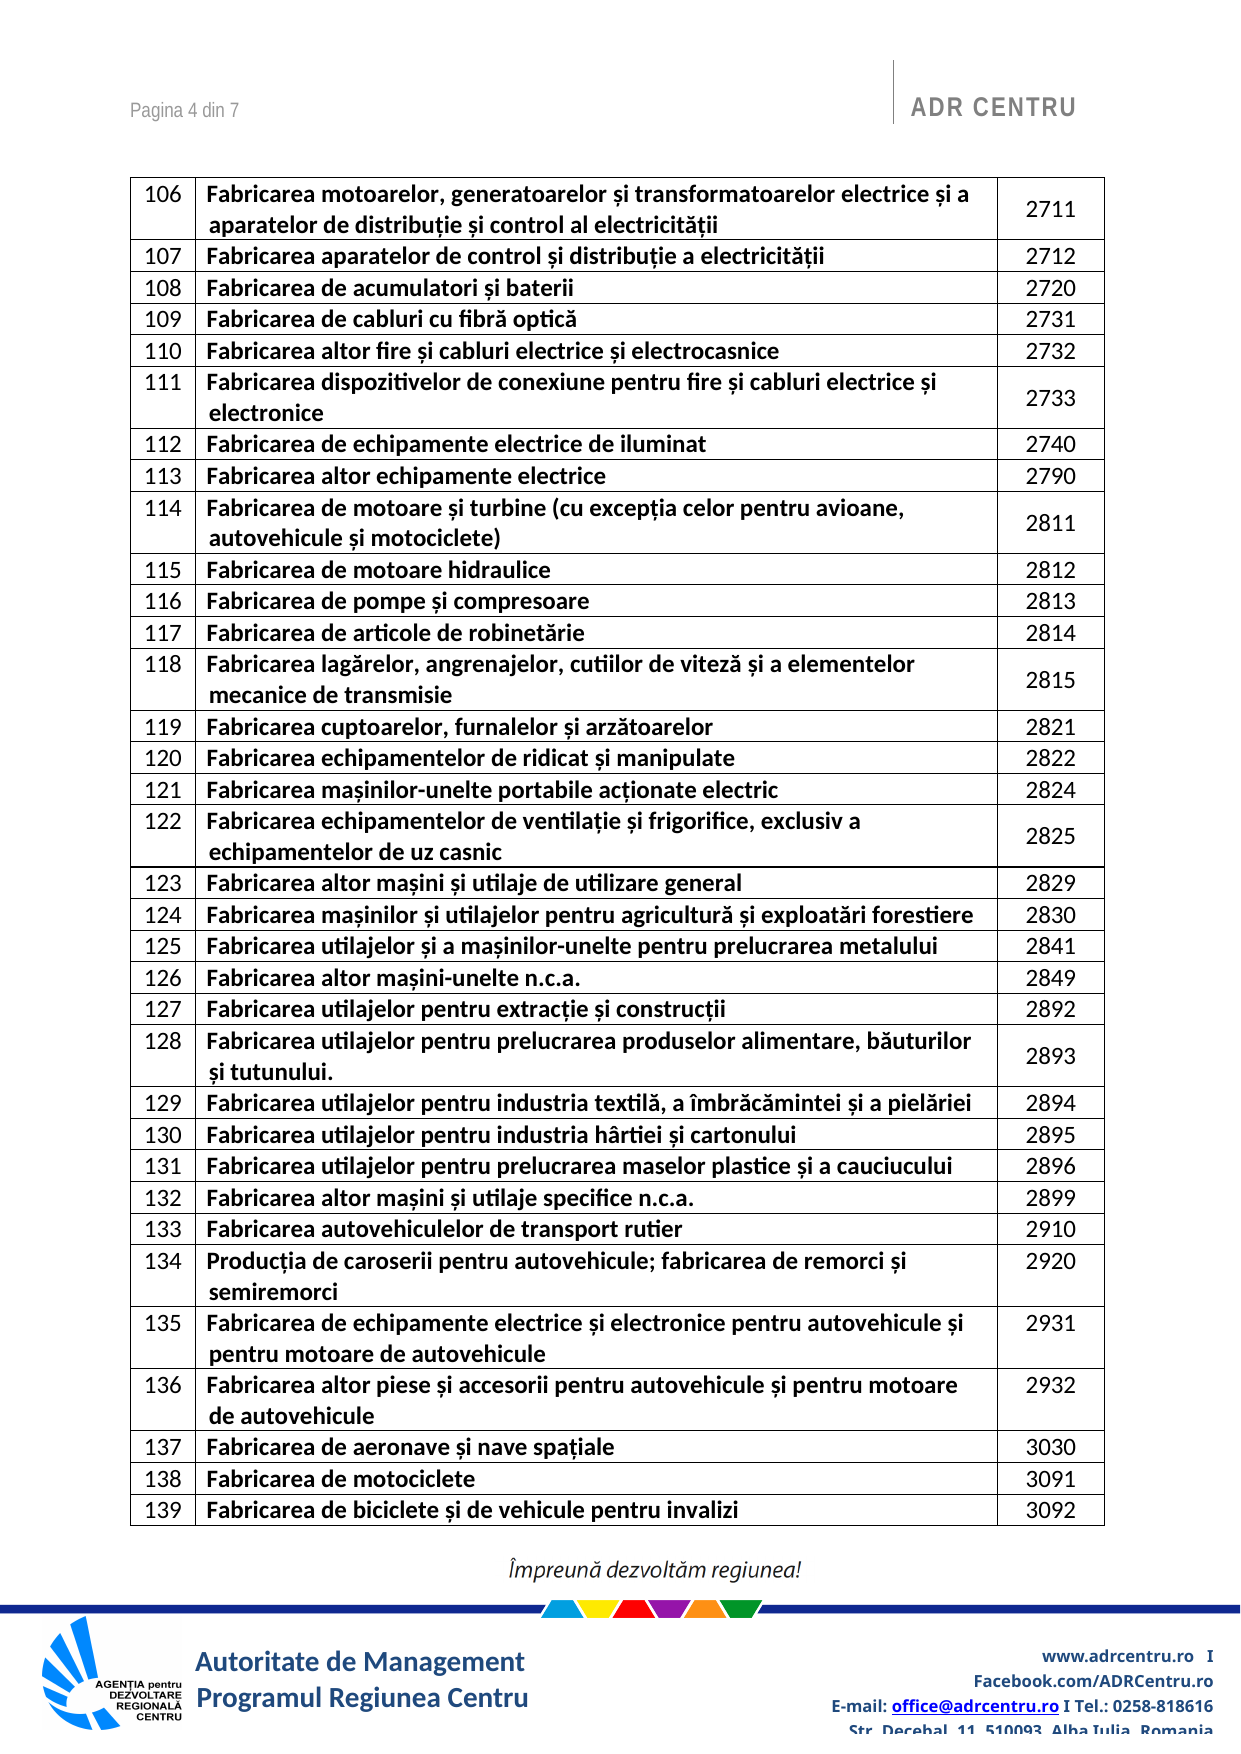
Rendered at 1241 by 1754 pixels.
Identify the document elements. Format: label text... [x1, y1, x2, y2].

table_cell Fabricarea altor maşini şi utilaje de utilizare general [196, 868, 997, 898]
table_cell 136 [131, 1369, 195, 1430]
table_cell 2849 [998, 962, 1104, 993]
table_cell Fabricarea altor echipamente electrice [196, 460, 997, 491]
table_cell Fabricarea de motoare hidraulice [196, 554, 997, 584]
table_cell Fabricarea maşinilor-unelte portabile acţionate electric [196, 774, 997, 804]
table_cell Fabricarea de aeronave și nave spațiale [196, 1431, 997, 1462]
table_cell 121 [131, 774, 195, 804]
table_cell Fabricarea de biciclete şi de vehicule pentru invalizi [196, 1495, 997, 1525]
table_cell 138 [131, 1463, 195, 1493]
table_cell 2910 [998, 1214, 1104, 1244]
table_cell 2830 [998, 899, 1104, 929]
table_cell 2733 [998, 367, 1104, 428]
table_cell Fabricarea motoarelor, generatoarelor şi transformatoarelor electrice şi a aparatelor de distribuţie şi control al electricităţii [196, 178, 997, 239]
table_cell 2812 [998, 554, 1104, 584]
table_cell 2895 [998, 1119, 1104, 1149]
table_cell Fabricarea de pompe şi compresoare [196, 585, 997, 616]
table_cell 116 [131, 585, 195, 616]
table_cell 2712 [998, 240, 1104, 271]
table_cell 3091 [998, 1463, 1104, 1493]
table_cell 2920 [998, 1245, 1104, 1306]
table_cell Producţia de caroserii pentru autovehicule; fabricarea de remorci şi semiremorci [196, 1245, 997, 1306]
table_cell Fabricarea utilajelor pentru extracţie şi construcţii [196, 994, 997, 1024]
picture [0, 1600, 550, 1730]
table_cell 2815 [998, 649, 1104, 709]
table_cell 2829 [998, 868, 1104, 898]
table_cell 131 [131, 1150, 195, 1181]
table_cell Fabricarea de articole de robinetărie [196, 617, 997, 647]
table_cell 132 [131, 1182, 195, 1212]
table_cell 3030 [998, 1431, 1104, 1462]
table_cell 2899 [998, 1182, 1104, 1212]
table_cell Fabricarea maşinilor şi utilajelor pentru agricultură şi exploatări forestiere [196, 899, 997, 929]
table_cell 106 [131, 178, 195, 239]
table_cell 118 [131, 649, 195, 709]
table_cell Fabricarea de motoare şi turbine (cu excepţia celor pentru avioane, autovehicule şi motociclete) [196, 492, 997, 553]
table_cell 123 [131, 868, 195, 898]
table_cell 2824 [998, 774, 1104, 804]
table_cell 2813 [998, 585, 1104, 616]
table_cell 2841 [998, 931, 1104, 961]
table_cell 2894 [998, 1087, 1104, 1118]
table_cell Fabricarea utilajelor pentru prelucrarea produselor alimentare, băuturilor şi tutunului. [196, 1025, 997, 1086]
table_cell Fabricarea altor fire şi cabluri electrice şi electrocasnice [196, 335, 997, 366]
table_cell Fabricarea de motociclete [196, 1463, 997, 1493]
table_cell 137 [131, 1431, 195, 1462]
table_cell 110 [131, 335, 195, 366]
table_cell 2892 [998, 994, 1104, 1024]
table_cell 2896 [998, 1150, 1104, 1181]
table_cell 122 [131, 805, 195, 866]
table_cell 2814 [998, 617, 1104, 647]
table_cell Fabricarea lagărelor, angrenajelor, cutiilor de viteză şi a elementelor mecanice de transmisie [196, 649, 997, 709]
table_cell Fabricarea utilajelor pentru industria hârtiei şi cartonului [196, 1119, 997, 1149]
table_cell Fabricarea aparatelor de control şi distribuţie a electricităţii [196, 240, 997, 271]
picture [495, 1556, 814, 1583]
table_cell Fabricarea autovehiculelor de transport rutier [196, 1214, 997, 1244]
table_cell 2825 [998, 805, 1104, 866]
table_cell 113 [131, 460, 195, 491]
table_cell 2932 [998, 1369, 1104, 1430]
table_cell 3092 [998, 1495, 1104, 1525]
table_cell Fabricarea echipamentelor de ridicat şi manipulate [196, 742, 997, 773]
table_cell 109 [131, 304, 195, 334]
table_cell 2720 [998, 272, 1104, 302]
table_cell 120 [131, 742, 195, 773]
table_cell Fabricarea altor piese şi accesorii pentru autovehicule şi pentru motoare de autovehicule [196, 1369, 997, 1430]
table_cell 134 [131, 1245, 195, 1306]
table_cell Fabricarea altor maşini şi utilaje specifice n.c.a. [196, 1182, 997, 1212]
table_cell 2822 [998, 742, 1104, 773]
table_cell 115 [131, 554, 195, 584]
table_cell 2893 [998, 1025, 1104, 1086]
table_cell 2821 [998, 711, 1104, 741]
table_cell 125 [131, 931, 195, 961]
table_cell 111 [131, 367, 195, 428]
table_cell 135 [131, 1307, 195, 1368]
table_cell 139 [131, 1495, 195, 1525]
table_cell Fabricarea de acumulatori şi baterii [196, 272, 997, 302]
table_cell 2711 [998, 178, 1104, 239]
picture [574, 1600, 1241, 1618]
table_cell 130 [131, 1119, 195, 1149]
table_cell 2811 [998, 492, 1104, 553]
table_cell Fabricarea utilajelor şi a maşinilor-unelte pentru prelucrarea metalului [196, 931, 997, 961]
table_cell Fabricarea cuptoarelor, furnalelor şi arzătoarelor [196, 711, 997, 741]
table_cell Fabricarea altor maşini-unelte n.c.a. [196, 962, 997, 993]
table_cell 126 [131, 962, 195, 993]
table_cell 2740 [998, 429, 1104, 459]
table_cell 119 [131, 711, 195, 741]
table_cell 117 [131, 617, 195, 647]
table_cell Fabricarea utilajelor pentru industria textilă, a îmbrăcămintei şi a pielăriei [196, 1087, 997, 1118]
table_cell 127 [131, 994, 195, 1024]
table_cell 133 [131, 1214, 195, 1244]
table_cell 129 [131, 1087, 195, 1118]
table_cell Fabricarea de cabluri cu fibră optică [196, 304, 997, 334]
table_cell Fabricarea de echipamente electrice şi electronice pentru autovehicule şi pentru motoare de autovehicule [196, 1307, 997, 1368]
table_cell 2790 [998, 460, 1104, 491]
table_cell 124 [131, 899, 195, 929]
table_cell Fabricarea de echipamente electrice de iluminat [196, 429, 997, 459]
table_cell 128 [131, 1025, 195, 1086]
table_cell 114 [131, 492, 195, 553]
table_cell 2732 [998, 335, 1104, 366]
table_cell 2731 [998, 304, 1104, 334]
table_cell 2931 [998, 1307, 1104, 1368]
table_cell 112 [131, 429, 195, 459]
table_cell 108 [131, 272, 195, 302]
table_cell 107 [131, 240, 195, 271]
table_cell Fabricarea utilajelor pentru prelucrarea maselor plastice şi a cauciucului [196, 1150, 997, 1181]
table_cell Fabricarea dispozitivelor de conexiune pentru fire şi cabluri electrice şi electronice [196, 367, 997, 428]
table_cell Fabricarea echipamentelor de ventilaţie şi frigorifice, exclusiv a echipamentelor de uz casnic [196, 805, 997, 866]
